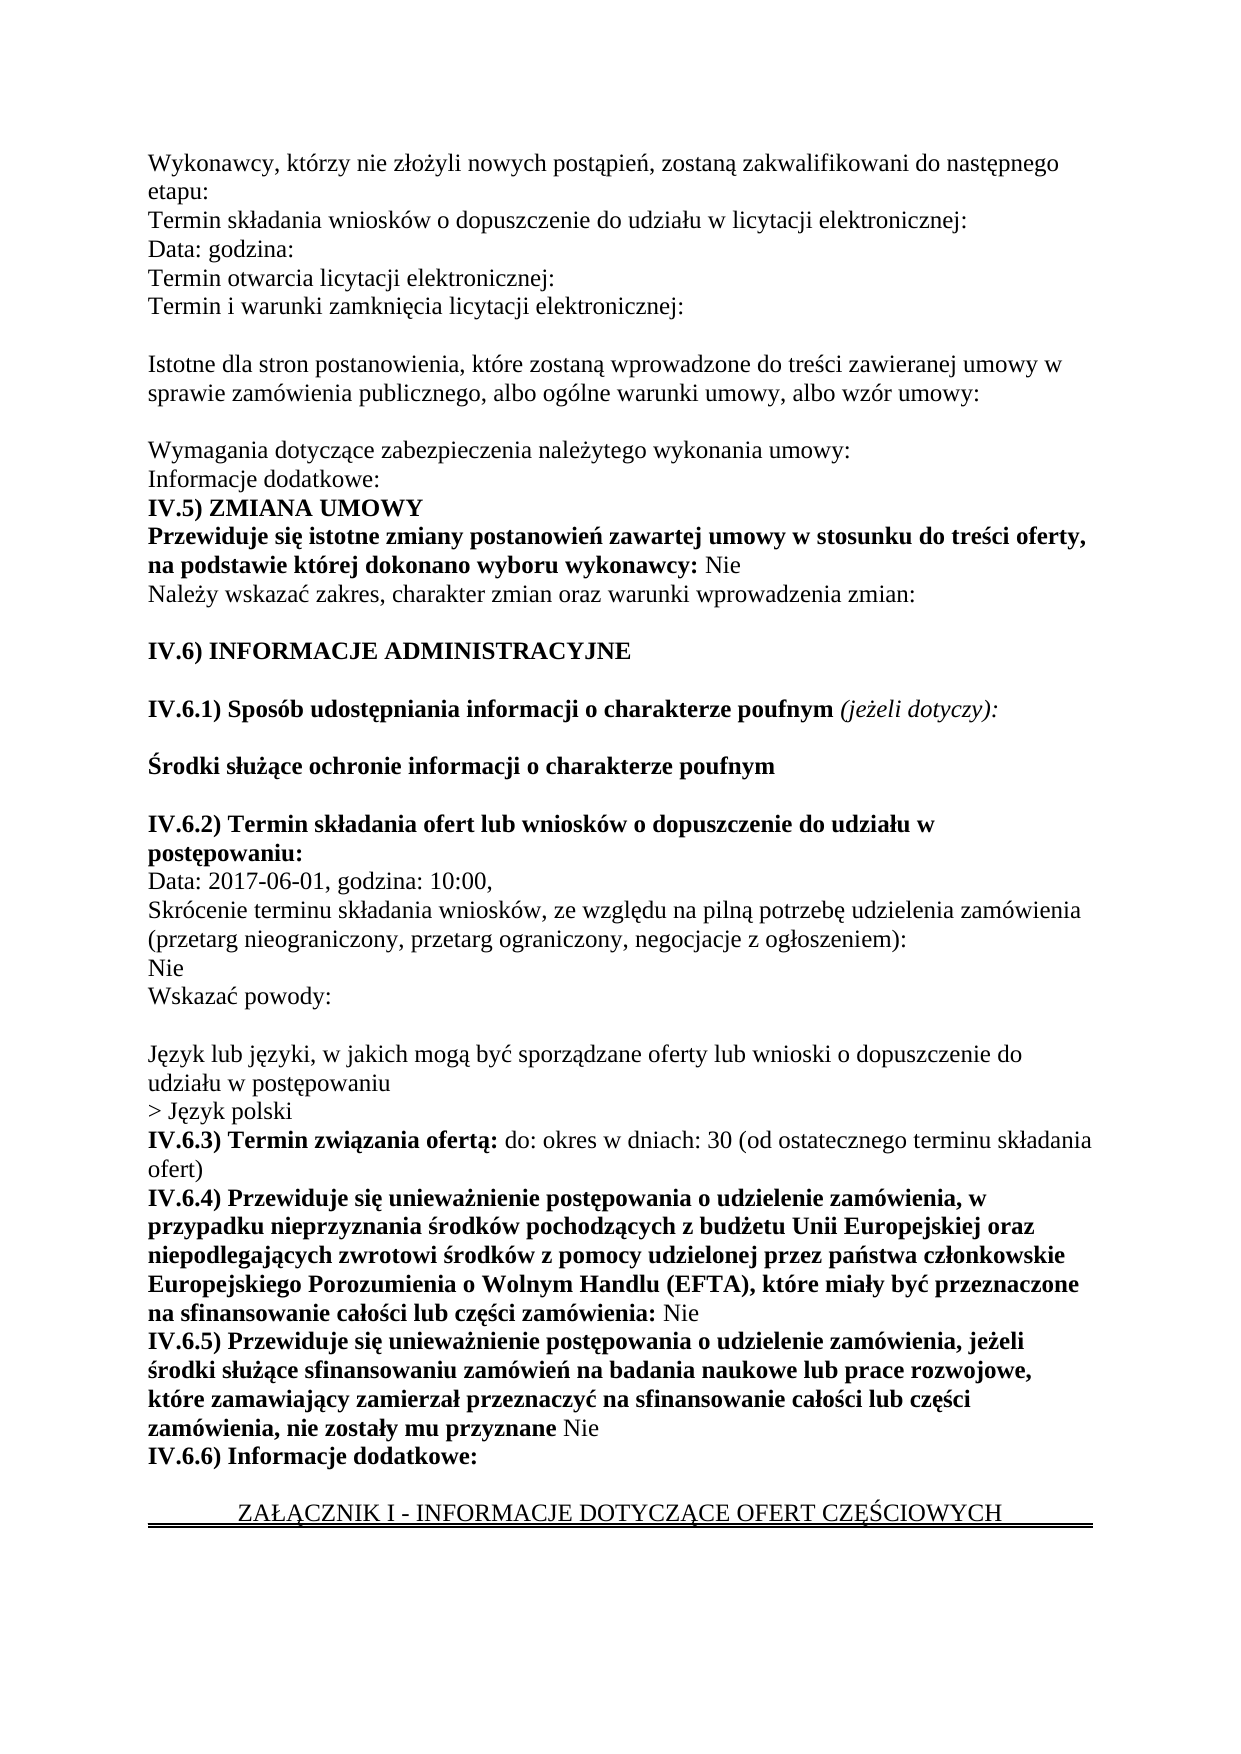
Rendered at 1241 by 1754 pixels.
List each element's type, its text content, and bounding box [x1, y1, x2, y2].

text Termin składania wniosków o dopuszczenie do udziału w licytacji elektronicznej: Data: godzina: Termin otwarcia licytacji elektronicznej: [148, 205, 1093, 291]
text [148, 148, 1093, 205]
text IV.5) ZMIANA UMOWY Przewiduje się istotne zmiany postanowień zawartej umowy w stosunku do treści oferty, na podstawie której dokonano wyboru wykonawcy: Nie Należy wskazać zakres, charakter zmian oraz warunki wprowadzenia zmian: IV.6) INFORMACJE ADMINISTRACYJNE IV.6.1) Sposób udostępniania informacji o charakterze poufnym (jeżeli dotyczy): Środki służące ochronie informacji o charakterze poufnym IV.6.2) Termin składania ofert lub wniosków o dopuszczenie do udziału w postępowaniu: Data: 2017-06-01, godzina: 10:00, Skrócenie terminu składania wniosków, ze względu na pilną potrzebę udzielenia zamówienia (przetarg nieograniczony, przetarg ograniczony, negocjacje z ogłoszeniem): Nie Wskazać powody: Język lub języki, w jakich mogą być sporządzane oferty lub wnioski o dopuszczenie do udziału w postępowaniu > Język polski IV.6.3) Termin związania ofertą: do: okres w dniach: 30 (od ostatecznego terminu składania ofert) IV.6.4) Przewiduje się unieważnienie postępowania o udzielenie zamówienia, w przypadku nieprzyznania środków pochodzących z budżetu Unii Europejskiej oraz niepodlegających zwrotowi środków z pomocy udzielonej przez państwa członkowskie Europejskiego Porozumienia o Wolnym Handlu (EFTA), które miały być przeznaczone na sfinansowanie całości lub części zamówienia: Nie IV.6.5) Przewiduje się unieważnienie postępowania o udzielenie zamówienia, jeżeli środki służące sfinansowaniu zamówień na badania naukowe lub prace rozwojowe, które zamawiający zamierzał przeznaczyć na sfinansowanie całości lub części zamówienia, nie zostały mu przyznane Nie IV.6.6) Informacje dodatkowe: [148, 493, 1093, 1498]
text ZAŁĄCZNIK I - INFORMACJE DOTYCZĄCE OFERT CZĘŚCIOWYCH [148, 1498, 1093, 1523]
text Termin i warunki zamknięcia licytacji elektronicznej: [148, 291, 1093, 320]
text Informacje dodatkowe: [148, 464, 1093, 493]
text Wymagania dotyczące zabezpieczenia należytego wykonania umowy: [148, 406, 1093, 464]
text Istotne dla stron postanowienia, które zostaną wprowadzone do treści zawieranej umowy w sprawie zamówienia publicznego, albo ogólne warunki umowy, albo wzór umowy: [148, 320, 1093, 406]
